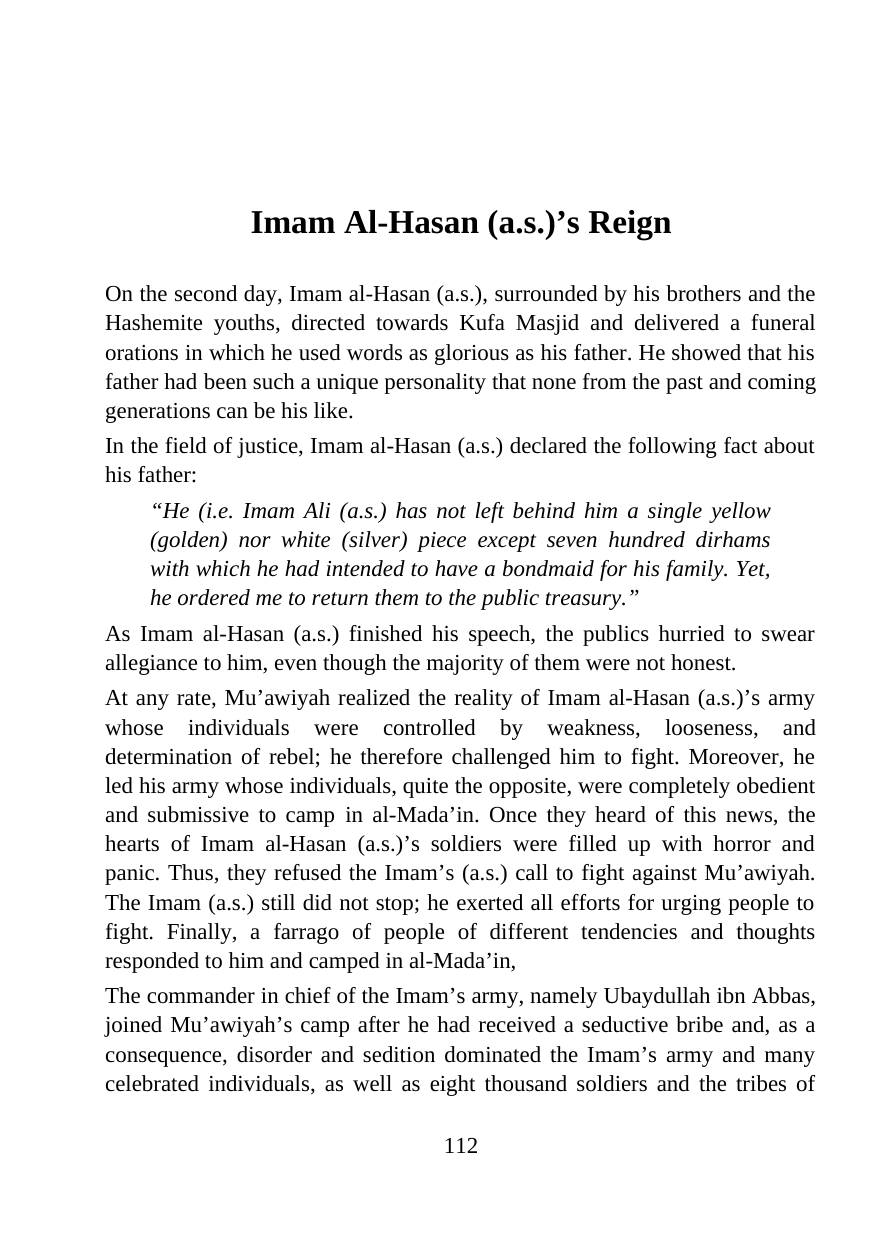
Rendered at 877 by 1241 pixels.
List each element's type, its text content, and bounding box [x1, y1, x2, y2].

text On the second day, Imam al-Hasan (a.s.), surrounded by his brothers and the Hashemite youths, directed towards Kufa Masjid and delivered a funeral orations in which he used words as glorious as his father. He showed that his father had been such a unique personality that none from the past and coming generations can be his like. [105, 278, 817, 424]
subtitle Imam Al-Hasan (a.s.)’s Reign [105, 202, 817, 241]
text In the field of justice, Imam al-Hasan (a.s.) declared the following fact about his father: [105, 430, 817, 489]
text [105, 980, 817, 1097]
text “He (i.e. Imam Ali (a.s.) has not left behind him a single yellow (golden) nor white (silver) piece except seven hundred dirhams with which he had intended to have a bondmaid for his family. Yet, he ordered me to return them to the public treasury.” [150, 495, 772, 612]
text At any rate, Mu’awiyah realized the reality of Imam al-Hasan (a.s.)’s army whose individuals were controlled by weakness, looseness, and determination of rebel; he therefore challenged him to fight. Moreover, he led his army whose individuals, quite the opposite, were completely obedient and submissive to camp in al-Mada’in. Once they heard of this news, the hearts of Imam al-Hasan (a.s.)’s soldiers were filled up with horror and panic. Thus, they refused the Imam’s (a.s.) call to fight against Mu’awiyah. The Imam (a.s.) still did not stop; he exerted all efforts for urging people to fight. Finally, a farrago of people of different tendencies and thoughts responded to him and camped in al-Mada’in, [105, 682, 817, 974]
text As Imam al-Hasan (a.s.) finished his speech, the publics hurried to swear allegiance to him, even though the majority of them were not honest. [105, 618, 817, 676]
